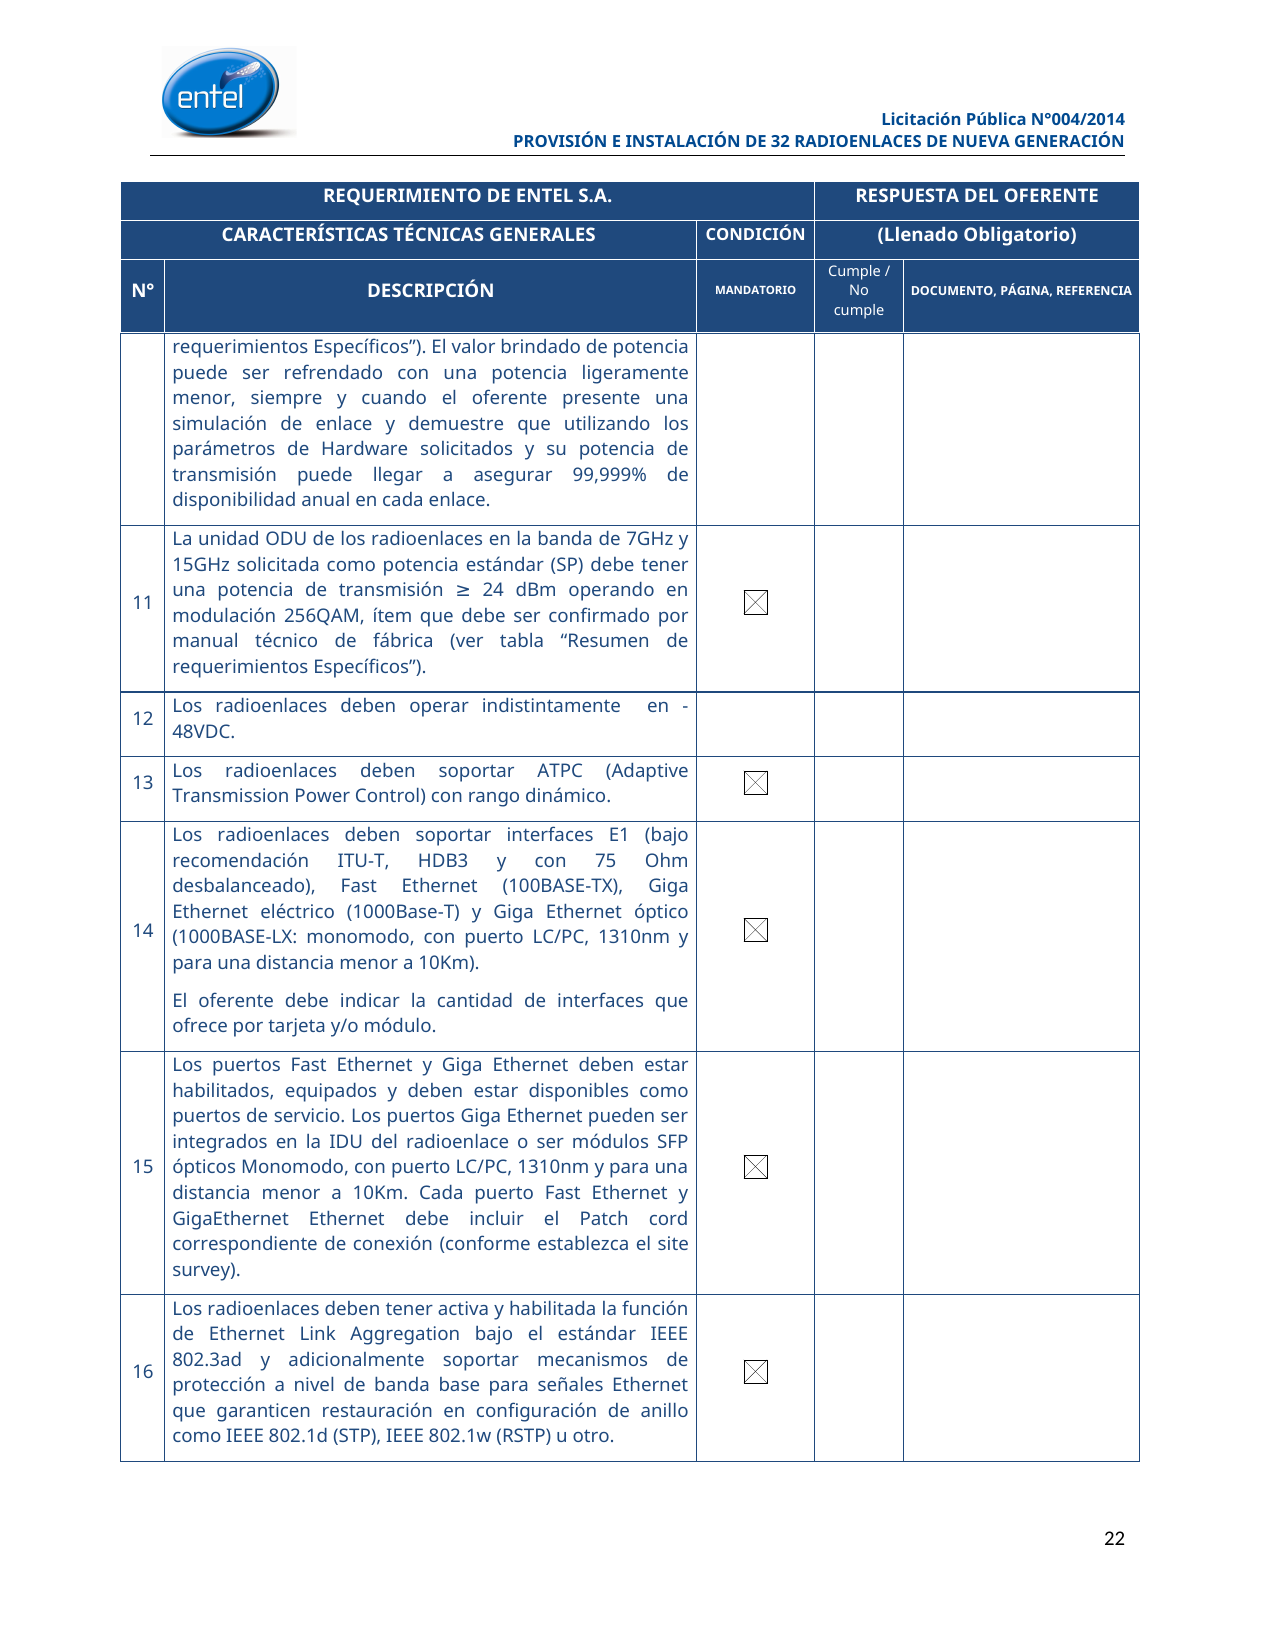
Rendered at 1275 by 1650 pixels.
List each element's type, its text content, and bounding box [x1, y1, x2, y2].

table_cell DESCRIPCIÓN [165, 260, 696, 332]
table_cell Los radioenlaces deben soportar interfaces E1 (bajo recomendación ITU-T, HDB3 y con 75 Ohm desbalanceado), Fast Ethernet (100BASE-TX), Giga Ethernet eléctrico (1000Base-T) y Giga Ethernet óptico (1000BASE-LX: monomodo, con puerto LC/PC, 1310nm y para una distancia menor a 10Km). El oferente debe indicar la cantidad de interfaces que ofrece por tarjeta y/o módulo. [165, 822, 696, 1051]
table_cell [697, 822, 814, 1051]
table_cell [904, 526, 1139, 691]
table_cell La unidad ODU de los radioenlaces en la banda de 7GHz y 15GHz solicitada como potencia estándar (SP) debe tener una potencia de transmisión ≥ 24 dBm operando en modulación 256QAM, ítem que debe ser confirmado por manual técnico de fábrica (ver tabla “Resumen de requerimientos Específicos”). [165, 526, 696, 691]
table_cell [904, 693, 1139, 756]
table_header REQUERIMIENTO DE ENTEL S.A. [121, 182, 814, 220]
table_cell Los radioenlaces deben tener activa y habilitada la función de Ethernet Link Aggregation bajo el estándar IEEE 802.3ad y adicionalmente soportar mecanismos de protección a nivel de banda base para señales Ethernet que garanticen restauración en configuración de anillo como IEEE 802.1d (STP), IEEE 802.1w (RSTP) u otro. [165, 1295, 696, 1461]
table_cell Cumple / No cumple [815, 260, 903, 332]
table_cell MANDATORIO [697, 260, 814, 332]
table_cell Los puertos Fast Ethernet y Giga Ethernet deben estar habilitados, equipados y deben estar disponibles como puertos de servicio. Los puertos Giga Ethernet pueden ser integrados en la IDU del radioenlace o ser módulos SFP ópticos Monomodo, con puerto LC/PC, 1310nm y para una distancia menor a 10Km. Cada puerto Fast Ethernet y GigaEthernet Ethernet debe incluir el Patch cord correspondiente de conexión (conforme establezca el site survey). [165, 1052, 696, 1294]
table_cell Los radioenlaces deben soportar ATPC (Adaptive Transmission Power Control) con rango dinámico. [165, 757, 696, 821]
picture [161, 46, 297, 138]
table_cell [815, 1295, 903, 1461]
table_cell [904, 757, 1139, 821]
table_cell [815, 757, 903, 821]
table_cell 15 [121, 1052, 164, 1294]
table_cell 12 [121, 693, 164, 756]
table_cell Los radioenlaces deben operar indistintamente en -48VDC. [165, 693, 696, 756]
table_cell N° [121, 260, 164, 332]
table_cell [904, 334, 1139, 525]
table_cell [815, 822, 903, 1051]
table_cell 16 [121, 1295, 164, 1461]
table_cell 14 [121, 822, 164, 1051]
table_cell [697, 334, 814, 525]
table_cell [904, 822, 1139, 1051]
table_cell (Llenado Obligatorio) [815, 221, 1139, 259]
table_cell [815, 334, 903, 525]
table_cell [697, 757, 814, 821]
table_cell [697, 526, 814, 691]
table_cell [815, 1052, 903, 1294]
table_cell 11 [121, 526, 164, 691]
table_cell [815, 693, 903, 756]
table_cell [904, 1295, 1139, 1461]
table_cell DOCUMENTO, PÁGINA, REFERENCIA [904, 260, 1139, 332]
table_cell 13 [121, 757, 164, 821]
table_cell [815, 526, 903, 691]
table_cell CONDICIÓN [697, 221, 814, 259]
table_header RESPUESTA DEL OFERENTE [815, 182, 1139, 220]
table_cell [697, 1295, 814, 1461]
table_cell CARACTERÍSTICAS TÉCNICAS GENERALES [121, 221, 696, 259]
table_cell 10 [121, 334, 164, 525]
table_cell [697, 693, 814, 756]
table_cell [904, 1052, 1139, 1294]
table_cell [697, 1052, 814, 1294]
